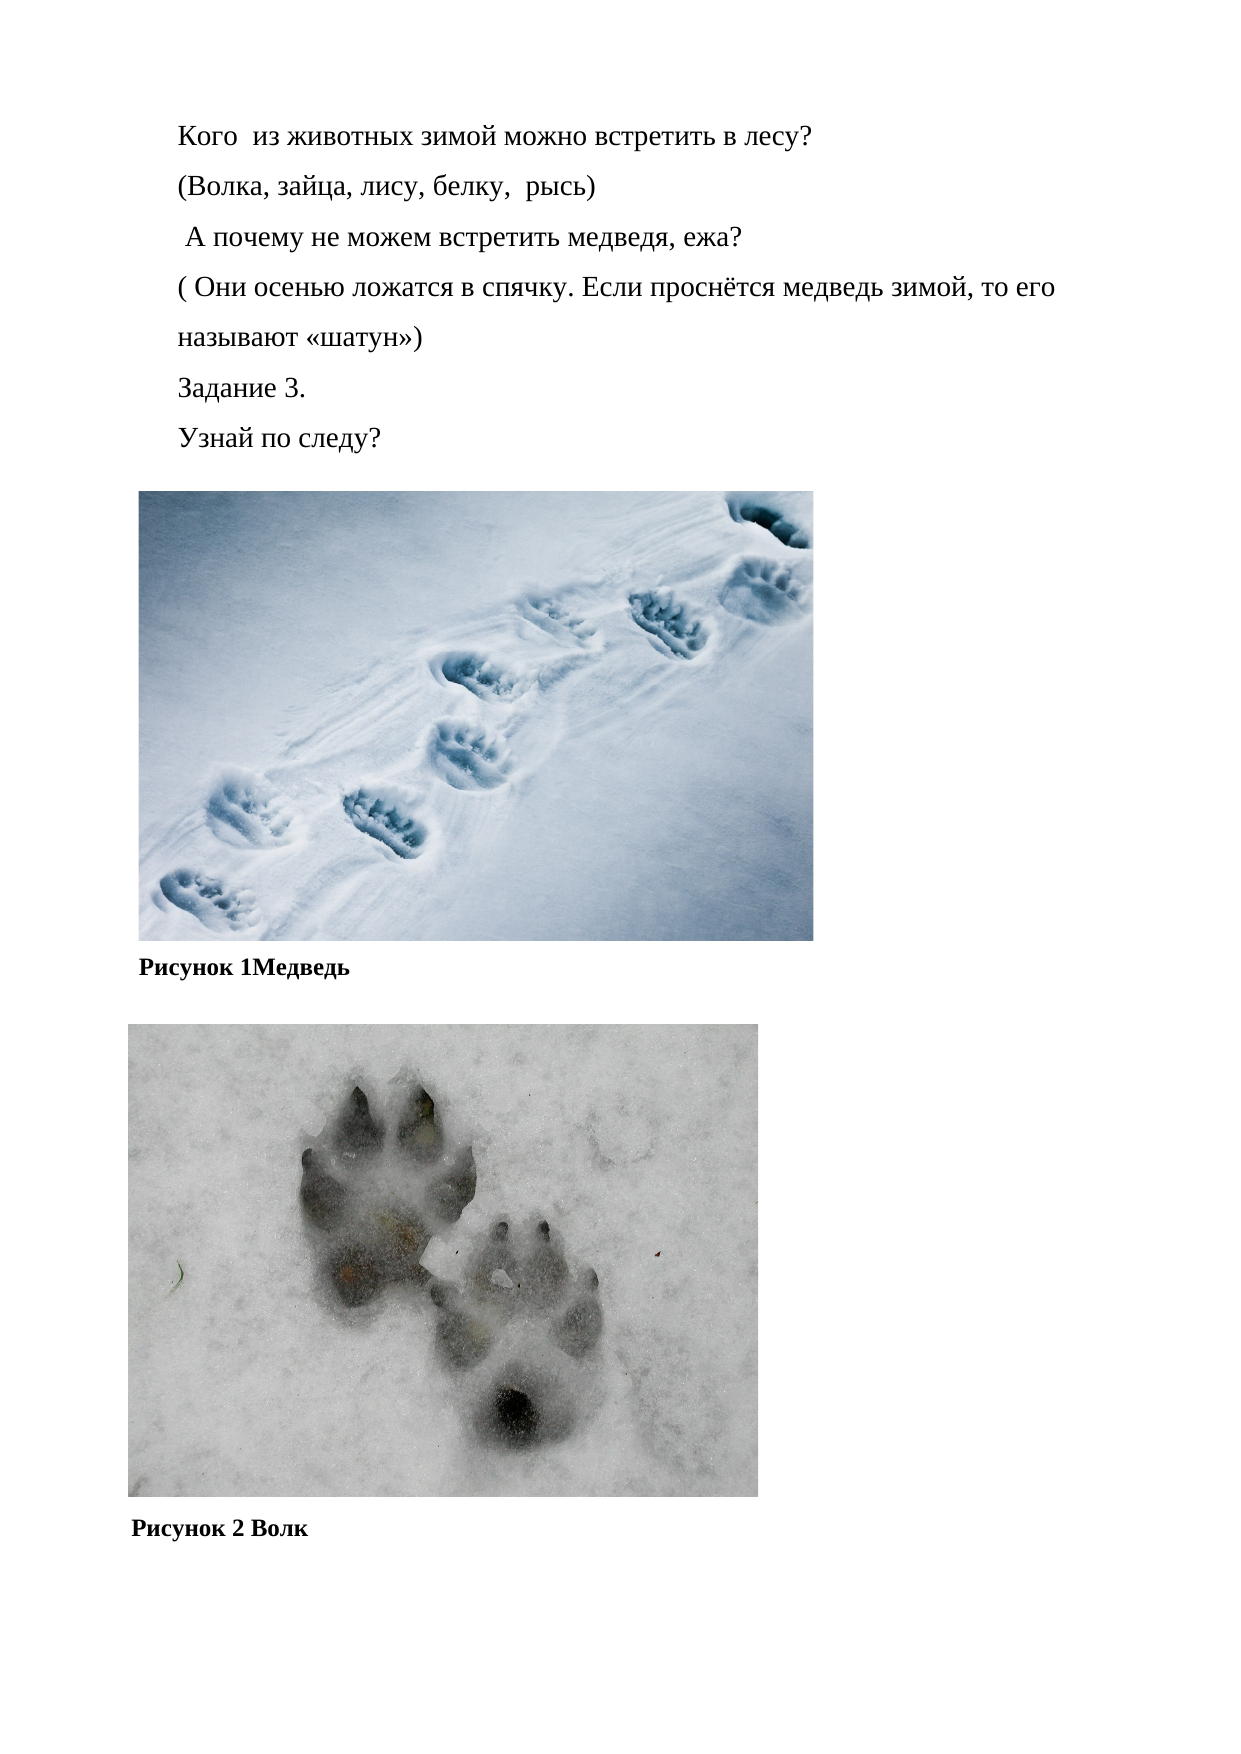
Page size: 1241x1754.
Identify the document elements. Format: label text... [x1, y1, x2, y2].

text Узнай по следу? [177, 420, 1152, 453]
text А почему не можем встретить медведя, ежа? [177, 219, 1152, 252]
text Задание 3. [177, 370, 1152, 403]
picture [126, 1024, 758, 1496]
picture [138, 491, 813, 941]
text (Волка, зайца, лису, белку, рысь) [177, 168, 1152, 202]
text Кого из животных зимой можно встретить в лесу? [177, 118, 1152, 152]
text ( Они осенью ложатся в спячку. Если проснётся медведь зимой, то его называют «шатун») [177, 269, 1152, 353]
